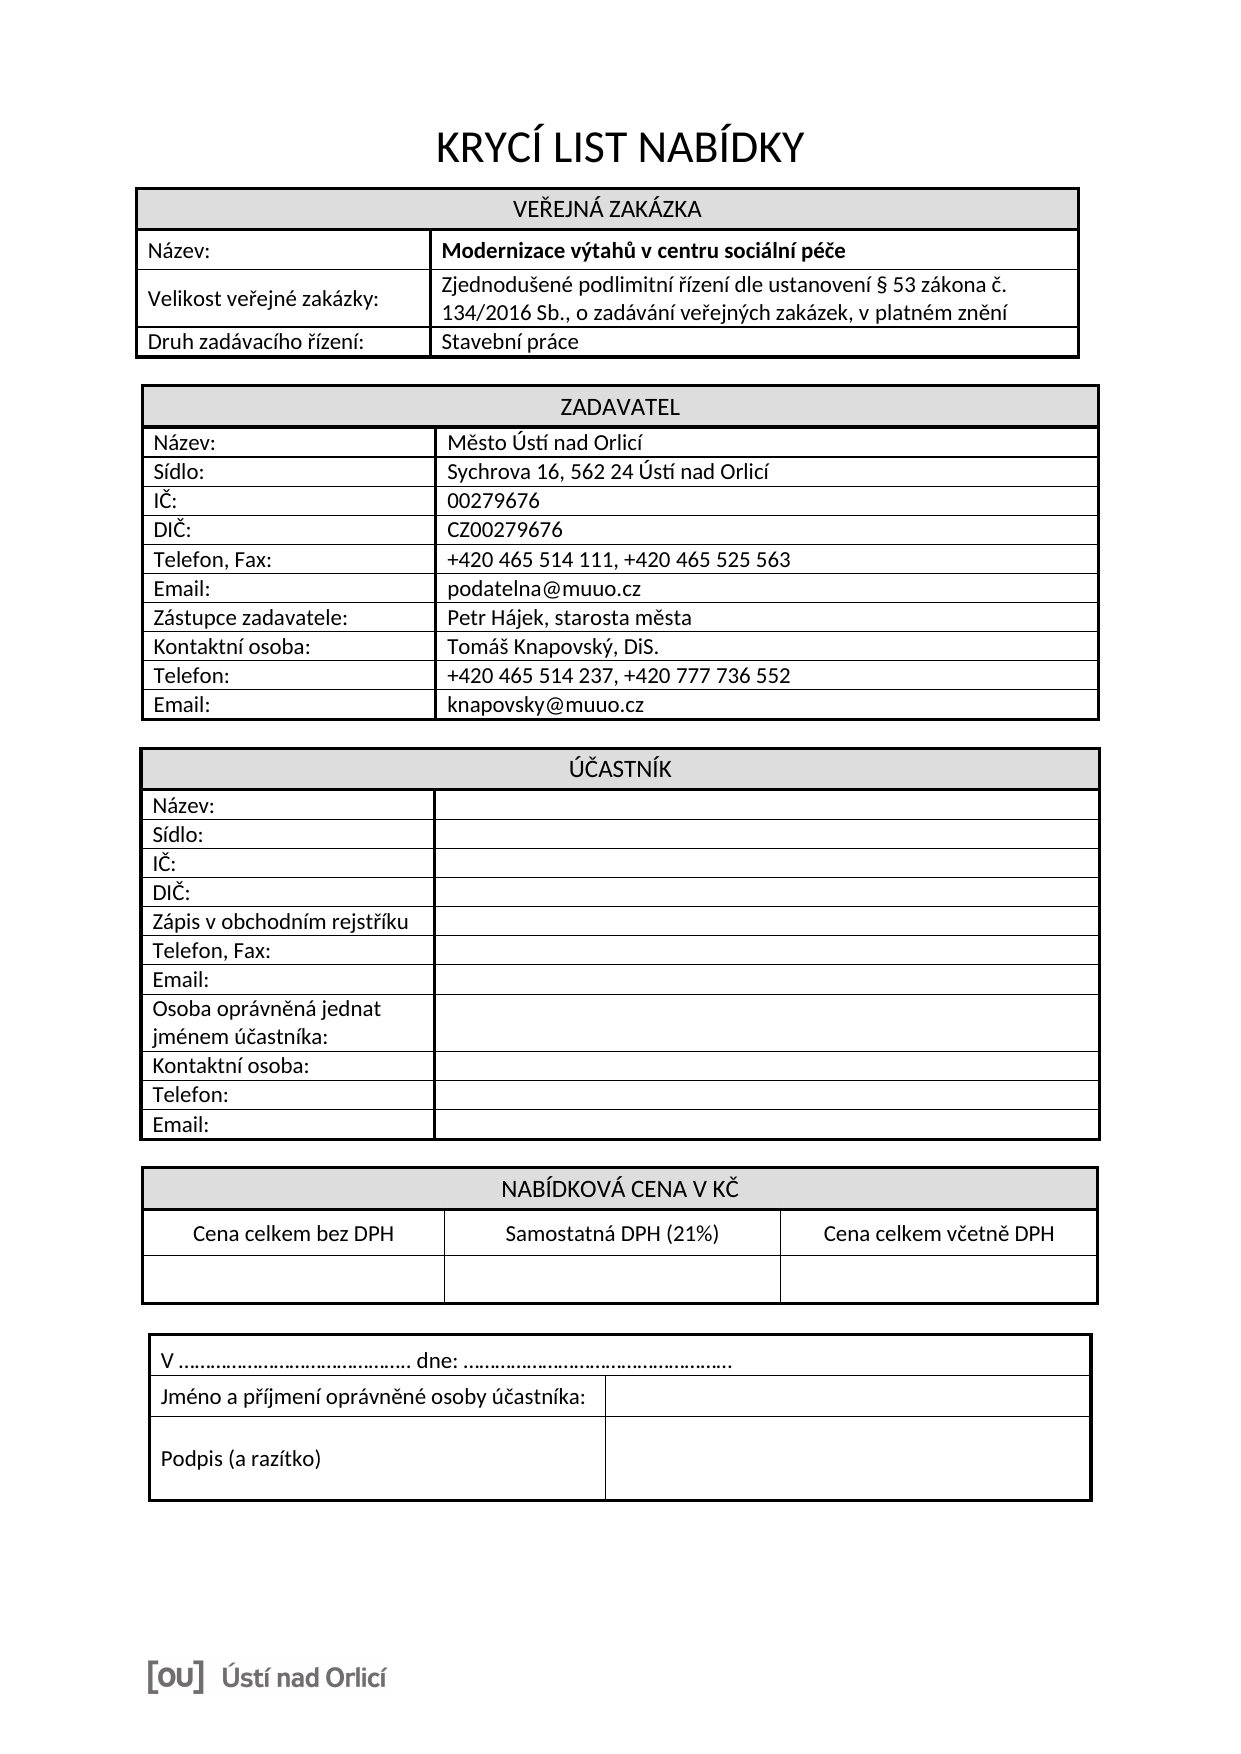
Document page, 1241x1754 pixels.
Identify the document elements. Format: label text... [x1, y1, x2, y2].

table_cell DIČ: [144, 516, 434, 544]
table_cell [606, 1417, 1089, 1498]
table_cell Modernizace výtahů v centru sociální péče [432, 231, 1077, 269]
table_cell knapovsky@muuo.cz [437, 690, 1097, 718]
table_cell Kontaktní osoba: [143, 1052, 433, 1079]
table_cell Název: [144, 429, 434, 456]
table_cell [436, 907, 1098, 935]
table_cell Cena celkem včetně DPH [781, 1211, 1096, 1255]
table_cell [436, 1110, 1098, 1138]
table_cell CZ00279676 [437, 516, 1097, 544]
table_cell Telefon: [144, 661, 434, 689]
table_cell [445, 1256, 780, 1302]
table_cell [144, 1256, 444, 1302]
table_header Nabídková cena v Kč [144, 1169, 1096, 1208]
table_cell Zástupce zadavatele: [144, 603, 434, 631]
table_cell Název: [138, 231, 429, 269]
table_header Účastník [143, 750, 1098, 788]
table_cell [436, 791, 1098, 819]
table_cell [436, 995, 1098, 1051]
table_cell DIČ: [143, 878, 433, 906]
table_cell [436, 820, 1098, 848]
table_cell Samostatná DPH (21%) [445, 1211, 780, 1255]
table_cell Sídlo: [143, 820, 433, 848]
table_cell Tomáš Knapovský, DiS. [437, 632, 1097, 660]
table_cell Sídlo: [144, 458, 434, 486]
table_cell 00279676 [437, 487, 1097, 514]
table_cell [436, 1052, 1098, 1079]
table_cell [436, 1081, 1098, 1109]
table_header V …………………………………….. dne: …………………………………………… [151, 1336, 1089, 1375]
table_cell podatelna@muuo.cz [437, 574, 1097, 602]
table_cell Osoba oprávněná jednat jménem účastníka: [143, 995, 433, 1051]
table_cell Název: [143, 791, 433, 819]
table_cell Velikost veřejné zakázky: [138, 270, 429, 326]
text KRYCÍ LIST NABÍDKY [148, 118, 1092, 174]
table_cell [781, 1256, 1096, 1302]
table_cell IČ: [143, 849, 433, 877]
table_cell Kontaktní osoba: [144, 632, 434, 660]
table_header Zadavatel [144, 387, 1097, 425]
table_cell Zjednodušené podlimitní řízení dle ustanovení § 53 zákona č. 134/2016 Sb., o zadávání veřejných zakázek, v platném znění [432, 270, 1077, 326]
table_cell Telefon: [143, 1081, 433, 1109]
table_cell Cena celkem bez DPH [144, 1211, 444, 1255]
table_cell Petr Hájek, starosta města [437, 603, 1097, 631]
table_cell [436, 849, 1098, 877]
table_cell Email: [144, 574, 434, 602]
table_cell Email: [144, 690, 434, 718]
table_cell +420 465 514 237, +420 777 736 552 [437, 661, 1097, 689]
table_cell Jméno a příjmení oprávněné osoby účastníka: [151, 1376, 605, 1416]
table_cell Email: [143, 1110, 433, 1138]
table_header Veřejná zakázka [138, 190, 1077, 228]
table_cell [606, 1376, 1089, 1416]
table_cell [436, 965, 1098, 993]
table_cell Druh zadávacího řízení: [138, 328, 429, 355]
table_cell Zápis v obchodním rejstříku [143, 907, 433, 935]
table_cell Podpis (a razítko) [151, 1417, 605, 1498]
table_cell [436, 878, 1098, 906]
table_cell Stavební práce [432, 328, 1077, 355]
table_cell Město Ústí nad Orlicí [437, 429, 1097, 456]
table_cell [436, 936, 1098, 964]
table_cell Telefon, Fax: [143, 936, 433, 964]
table_cell IČ: [144, 487, 434, 514]
table_cell +420 465 514 111, +420 465 525 563 [437, 545, 1097, 573]
table_cell Telefon, Fax: [144, 545, 434, 573]
table_cell Sychrova 16, 562 24 Ústí nad Orlicí [437, 458, 1097, 486]
table_cell Email: [143, 965, 433, 993]
picture [147, 1659, 388, 1695]
